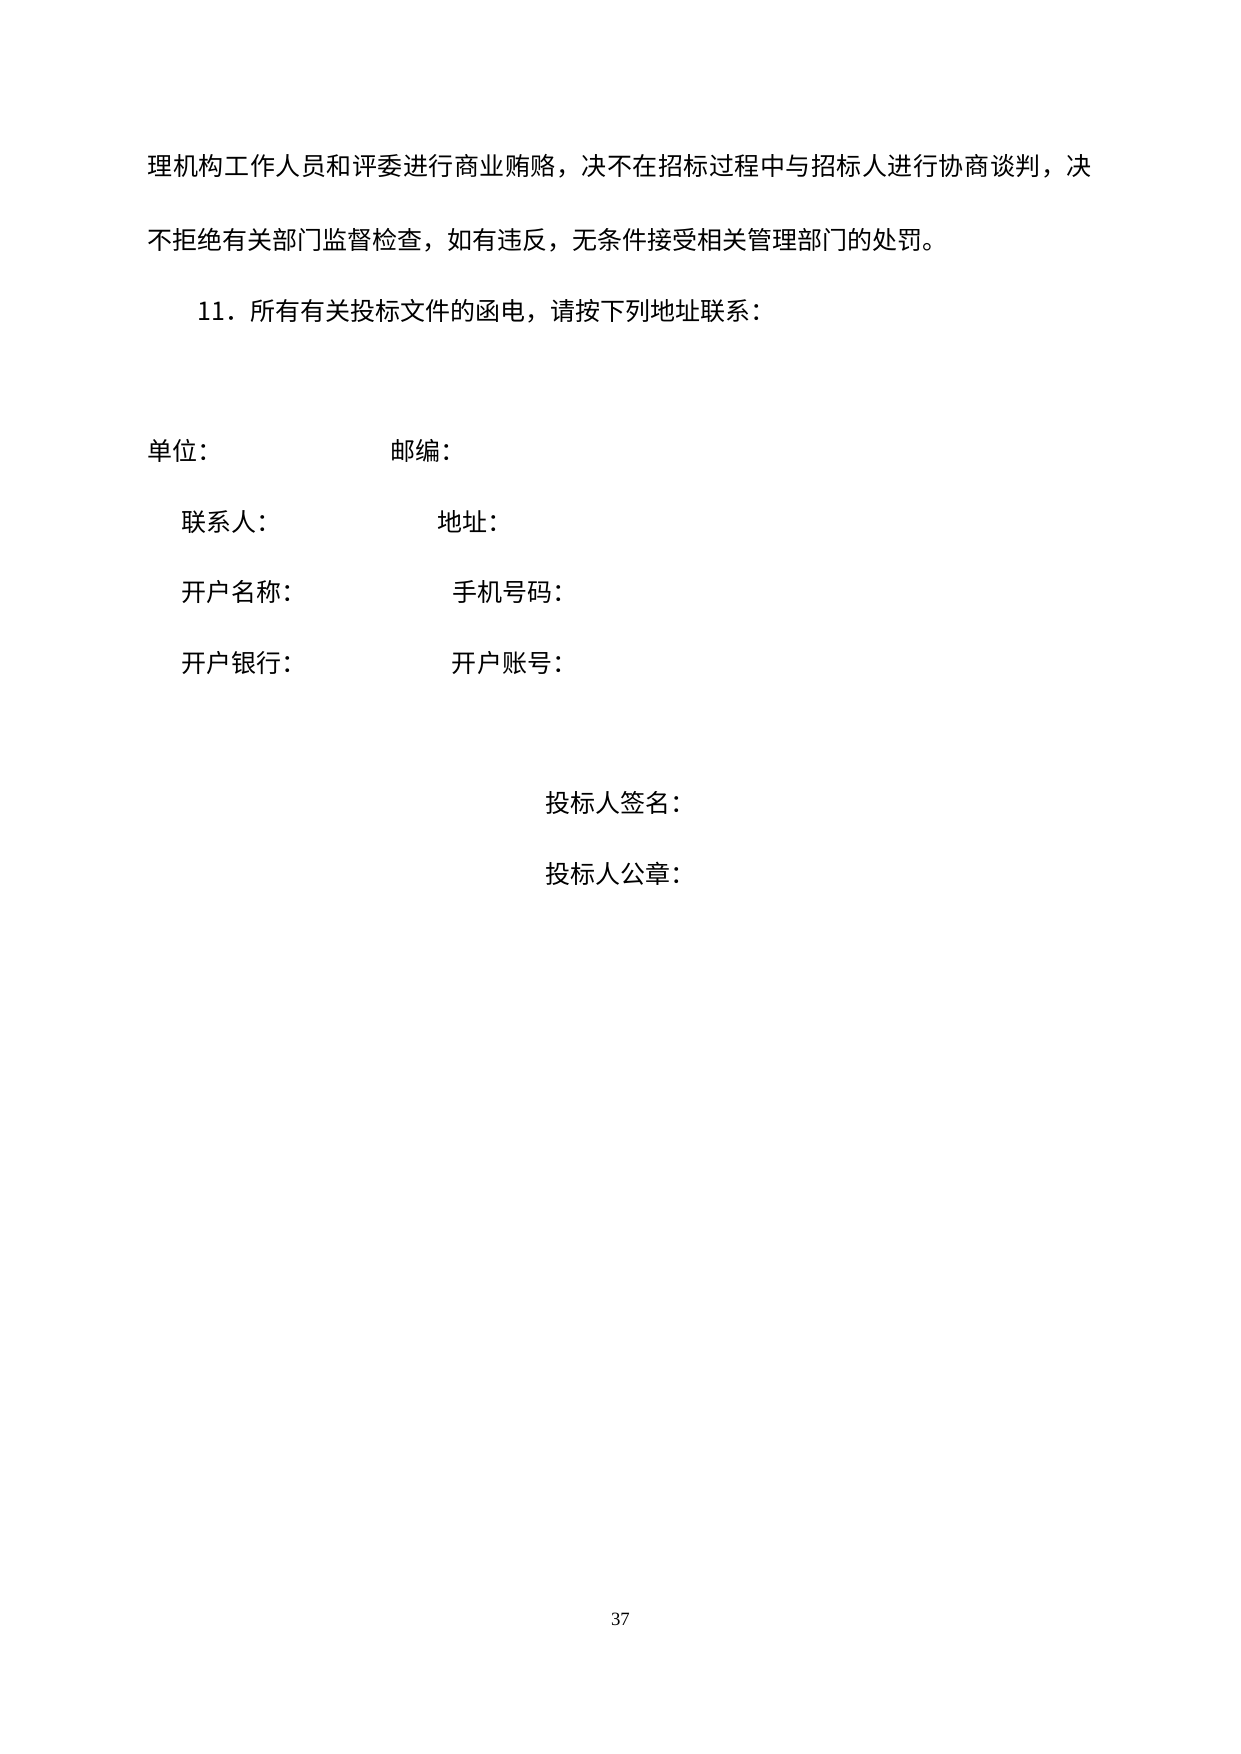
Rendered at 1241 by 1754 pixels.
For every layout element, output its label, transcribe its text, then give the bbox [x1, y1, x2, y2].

text 投标人公章： [148, 840, 1092, 905]
list 所有有关投标文件的函电，请按下列地址联系： [148, 277, 1092, 342]
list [148, 132, 1092, 271]
text 开户银行： 开户账号： [148, 629, 1092, 694]
text 开户名称： 手机号码： [148, 558, 1092, 623]
text 投标人签名： [148, 769, 1092, 834]
text 联系人： 地址： [148, 488, 1092, 553]
text 单位： 邮编： [148, 417, 1092, 482]
